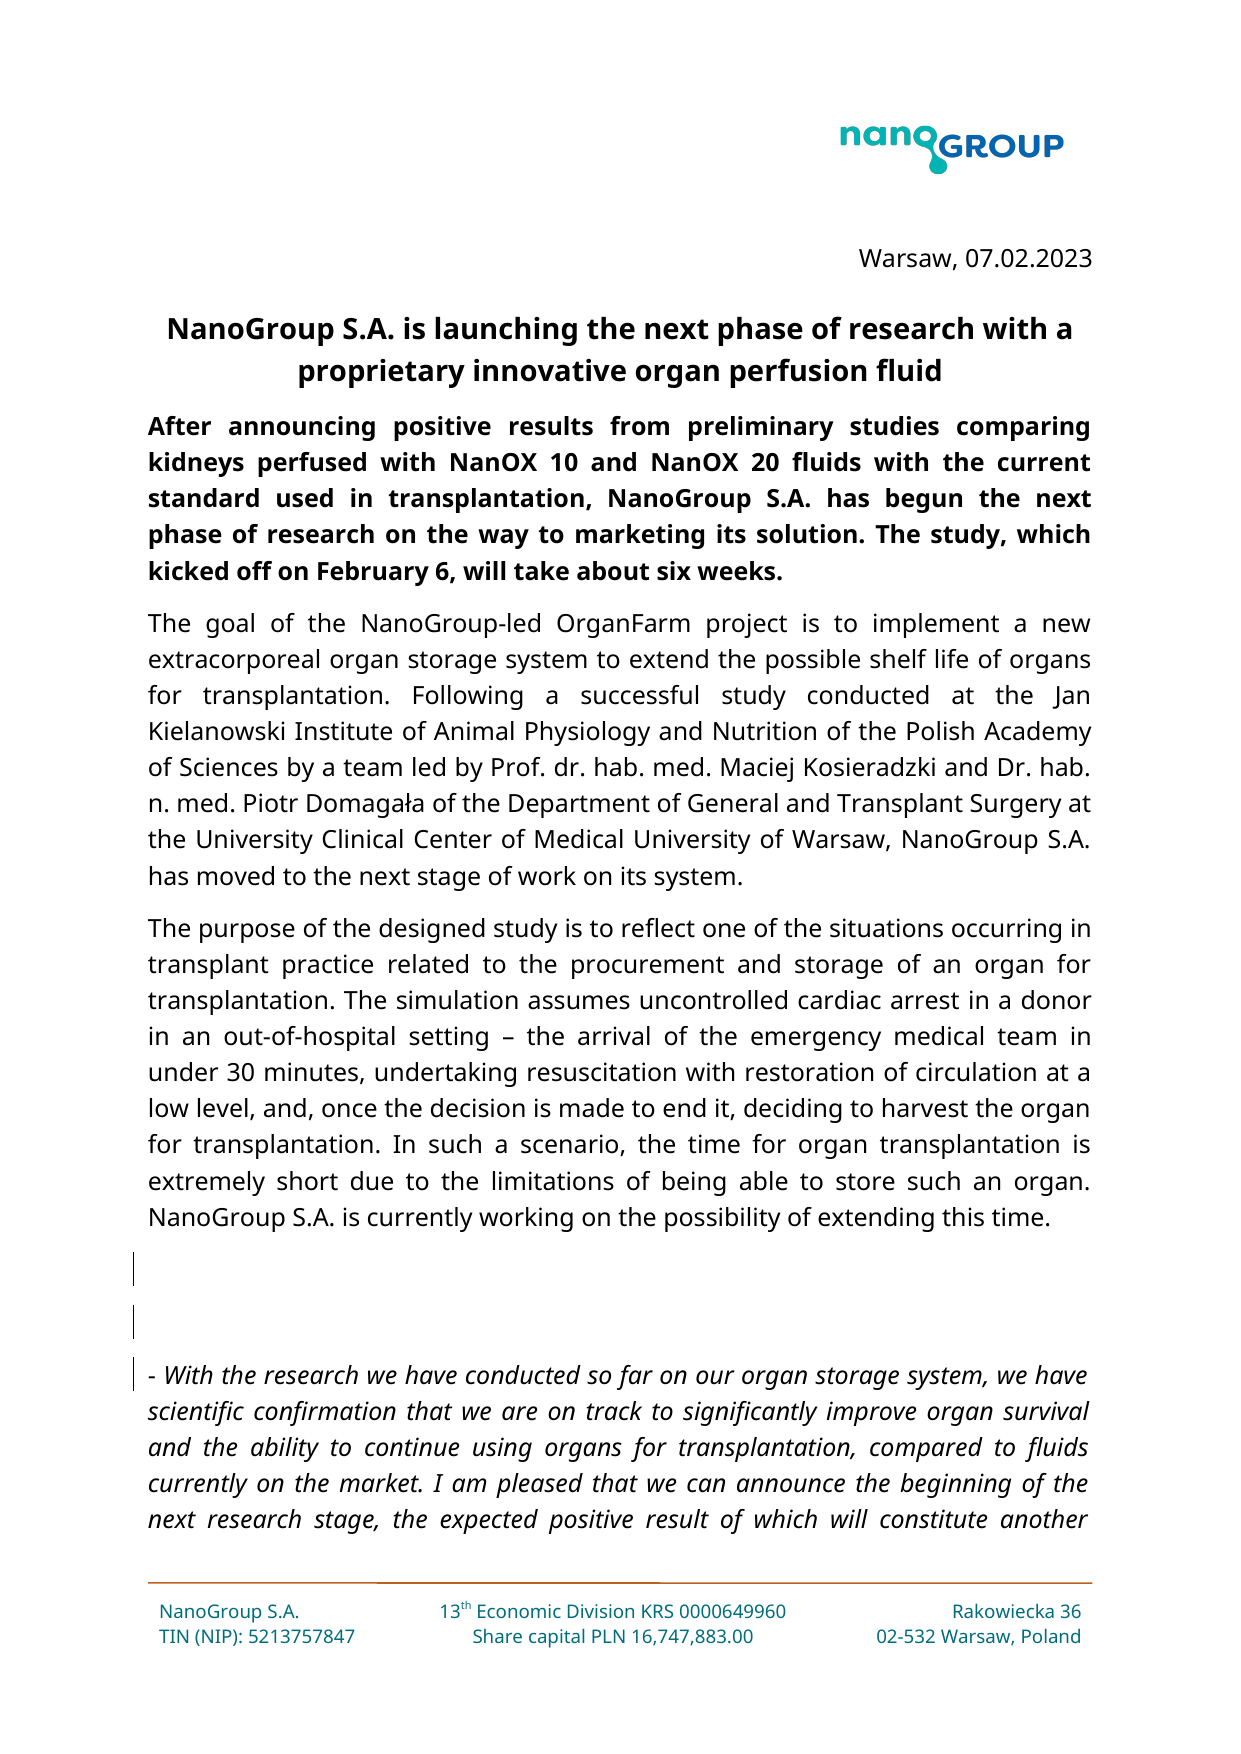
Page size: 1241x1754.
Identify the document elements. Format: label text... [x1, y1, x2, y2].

text The purpose of the designed study is to reflect one of the situations occurring in transplant practice related to the procurement and storage of an organ for transplantation. The simulation assumes uncontrolled cardiac arrest in a donor in an out-of-hospital setting – the arrival of the emergency medical team in under 30 minutes, undertaking resuscitation with restoration of circulation at a low level, and, once the decision is made to end it, deciding to harvest the organ for transplantation. In such a scenario, the time for organ transplantation is extremely short due to the limitations of being able to store such an organ. NanoGroup S.A. is currently working on the possibility of extending this time. [148, 911, 1093, 1233]
text NanoGroup S.A. is launching the next phase of research with a proprietary innovative organ perfusion fluid [148, 308, 1093, 390]
text After announcing positive results from preliminary studies comparing kidneys perfused with NanOX 10 and NanOX 20 fluids with the current standard used in transplantation, NanoGroup S.A. has begun the next phase of research on the way to marketing its solution. The study, which kicked off on February 6, will take about six weeks. [148, 409, 1093, 587]
picture [811, 73, 1093, 216]
text Warsaw, 07.02.2023 [148, 240, 1093, 274]
text The goal of the NanoGroup-led OrganFarm project is to implement a new extracorporeal organ storage system to extend the possible shelf life of organs for transplantation. Following a successful study conducted at the Jan Kielanowski Institute of Animal Physiology and Nutrition of the Polish Academy of Sciences by a team led by Prof. dr. hab. med. Maciej Kosieradzki and Dr. hab. n. med. Piotr Domagała of the Department of General and Transplant Surgery at the University Clinical Center of Medical University of Warsaw, NanoGroup S.A. has moved to the next stage of work on its system. [148, 606, 1093, 892]
